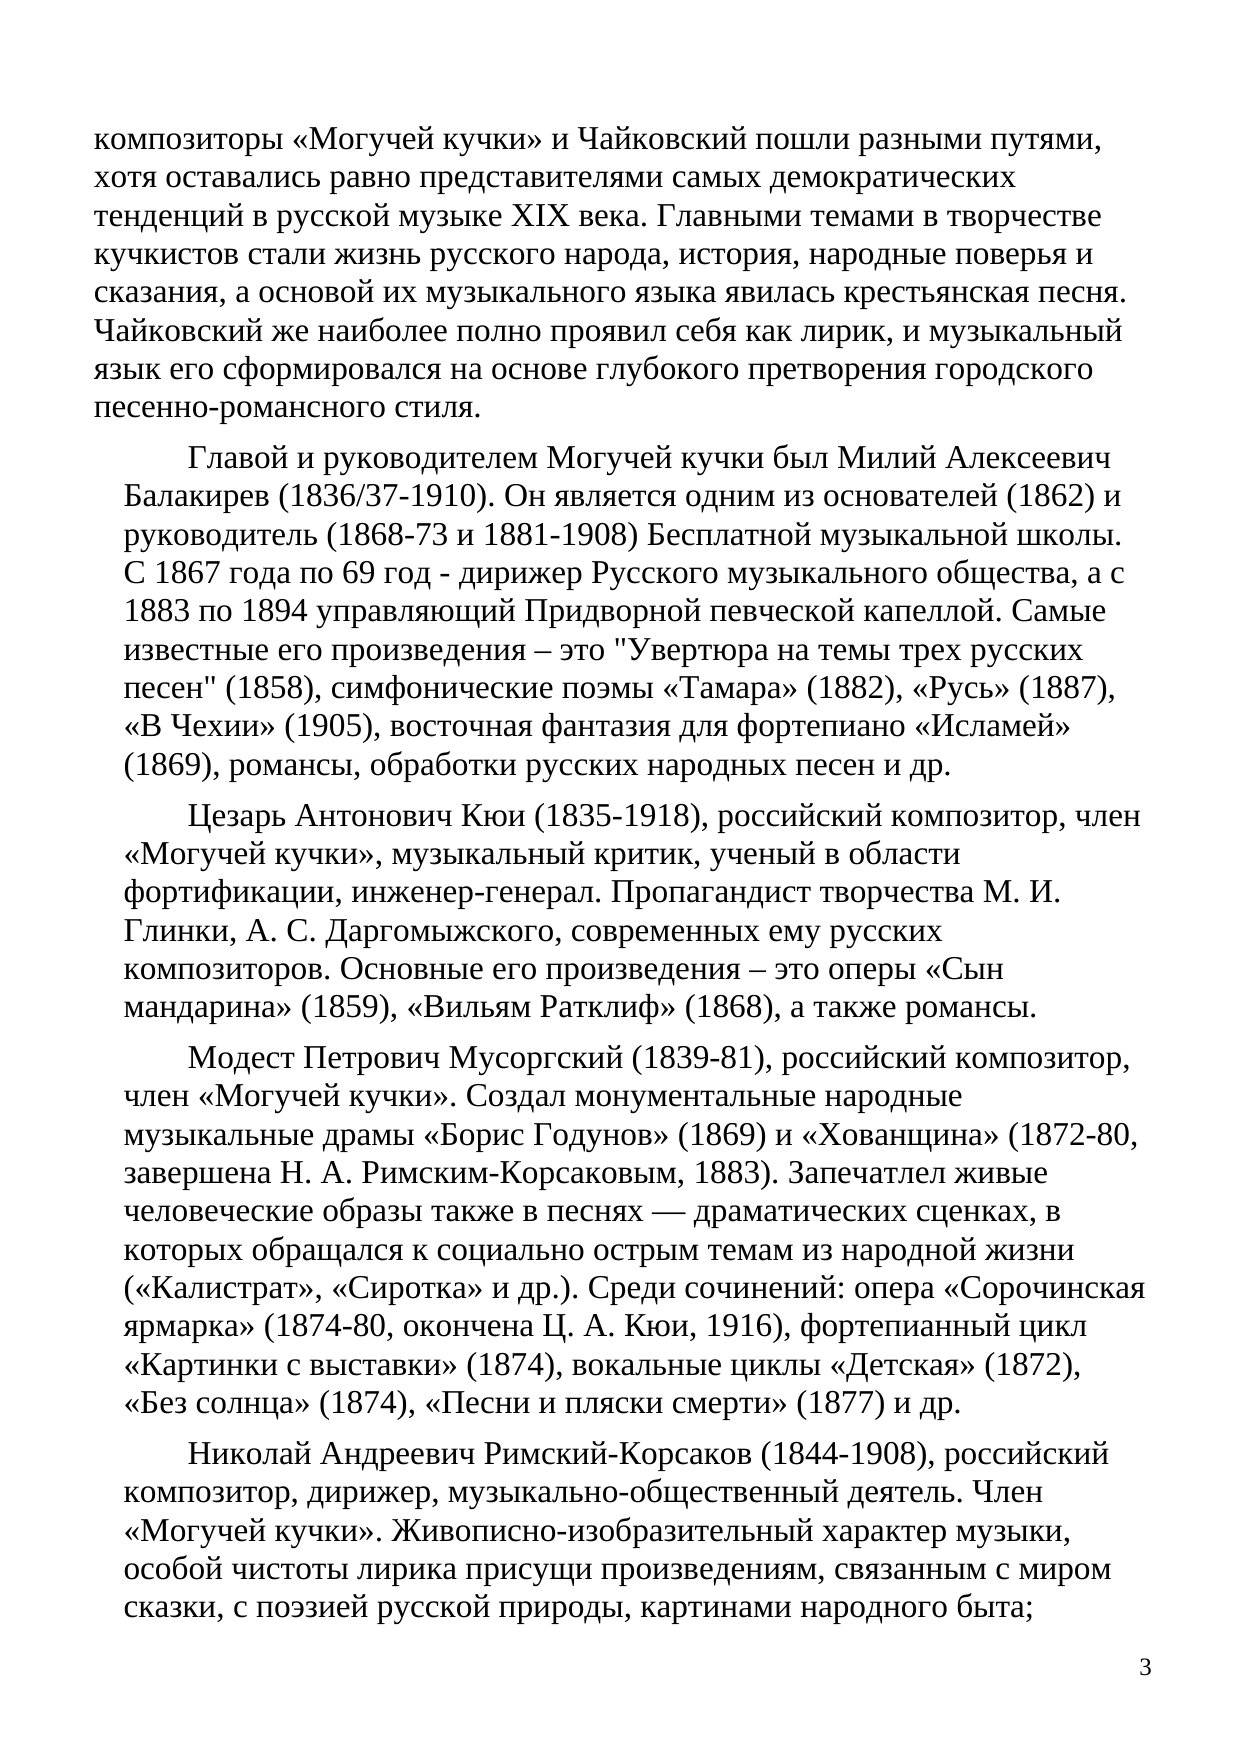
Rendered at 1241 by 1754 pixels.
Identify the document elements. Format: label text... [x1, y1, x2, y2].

text Главой и руководителем Могучей кучки был Милий Алексеевич Балакирев (1836/37-1910). Он является одним из основателей (1862) и руководитель (1868-73 и 1881-1908) Бесплатной музыкальной школы. С 1867 года по 69 год - дирижер Русского музыкального общества, а с 1883 по 1894 управляющий Придворной певческой капеллой. Самые известные его произведения – это "Увертюра на темы трех русских песен" (1858), симфонические поэмы «Тамара» (1882), «Русь» (1887), «В Чехии» (1905), восточная фантазия для фортепиано «Исламей» (1869), романсы, обработки русских народных песен и др. [123, 437, 1152, 782]
text Цезарь Антонович Кюи (1835-1918), российский композитор, член «Могучей кучки», музыкальный критик, ученый в области фортификации, инженер-генерал. Пропагандист творчества М. И. Глинки, А. С. Даргомыжского, современных ему русских композиторов. Основные его произведения – это оперы «Сын мандарина» (1859), «Вильям Ратклиф» (1868), а также романсы. [123, 795, 1152, 1025]
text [94, 118, 1152, 425]
text Модест Петрович Мусоргский (1839-81), российский композитор, член «Могучей кучки». Создал монументальные народные музыкальные драмы «Борис Годунов» (1869) и «Хованщина» (1872-80, завершена Н. А. Римским-Корсаковым, 1883). Запечатлел живые человеческие образы также в песнях — драматических сценках, в которых обращался к социально острым темам из народной жизни («Калистрат», «Сиротка» и др.). Среди сочинений: опера «Сорочинская ярмарка» (1874-80, окончена Ц. А. Кюи, 1916), фортепианный цикл «Картинки с выставки» (1874), вокальные циклы «Детская» (1872), «Без солнца» (1874), «Песни и пляски смерти» (1877) и др. [123, 1037, 1152, 1421]
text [123, 1433, 1152, 1625]
